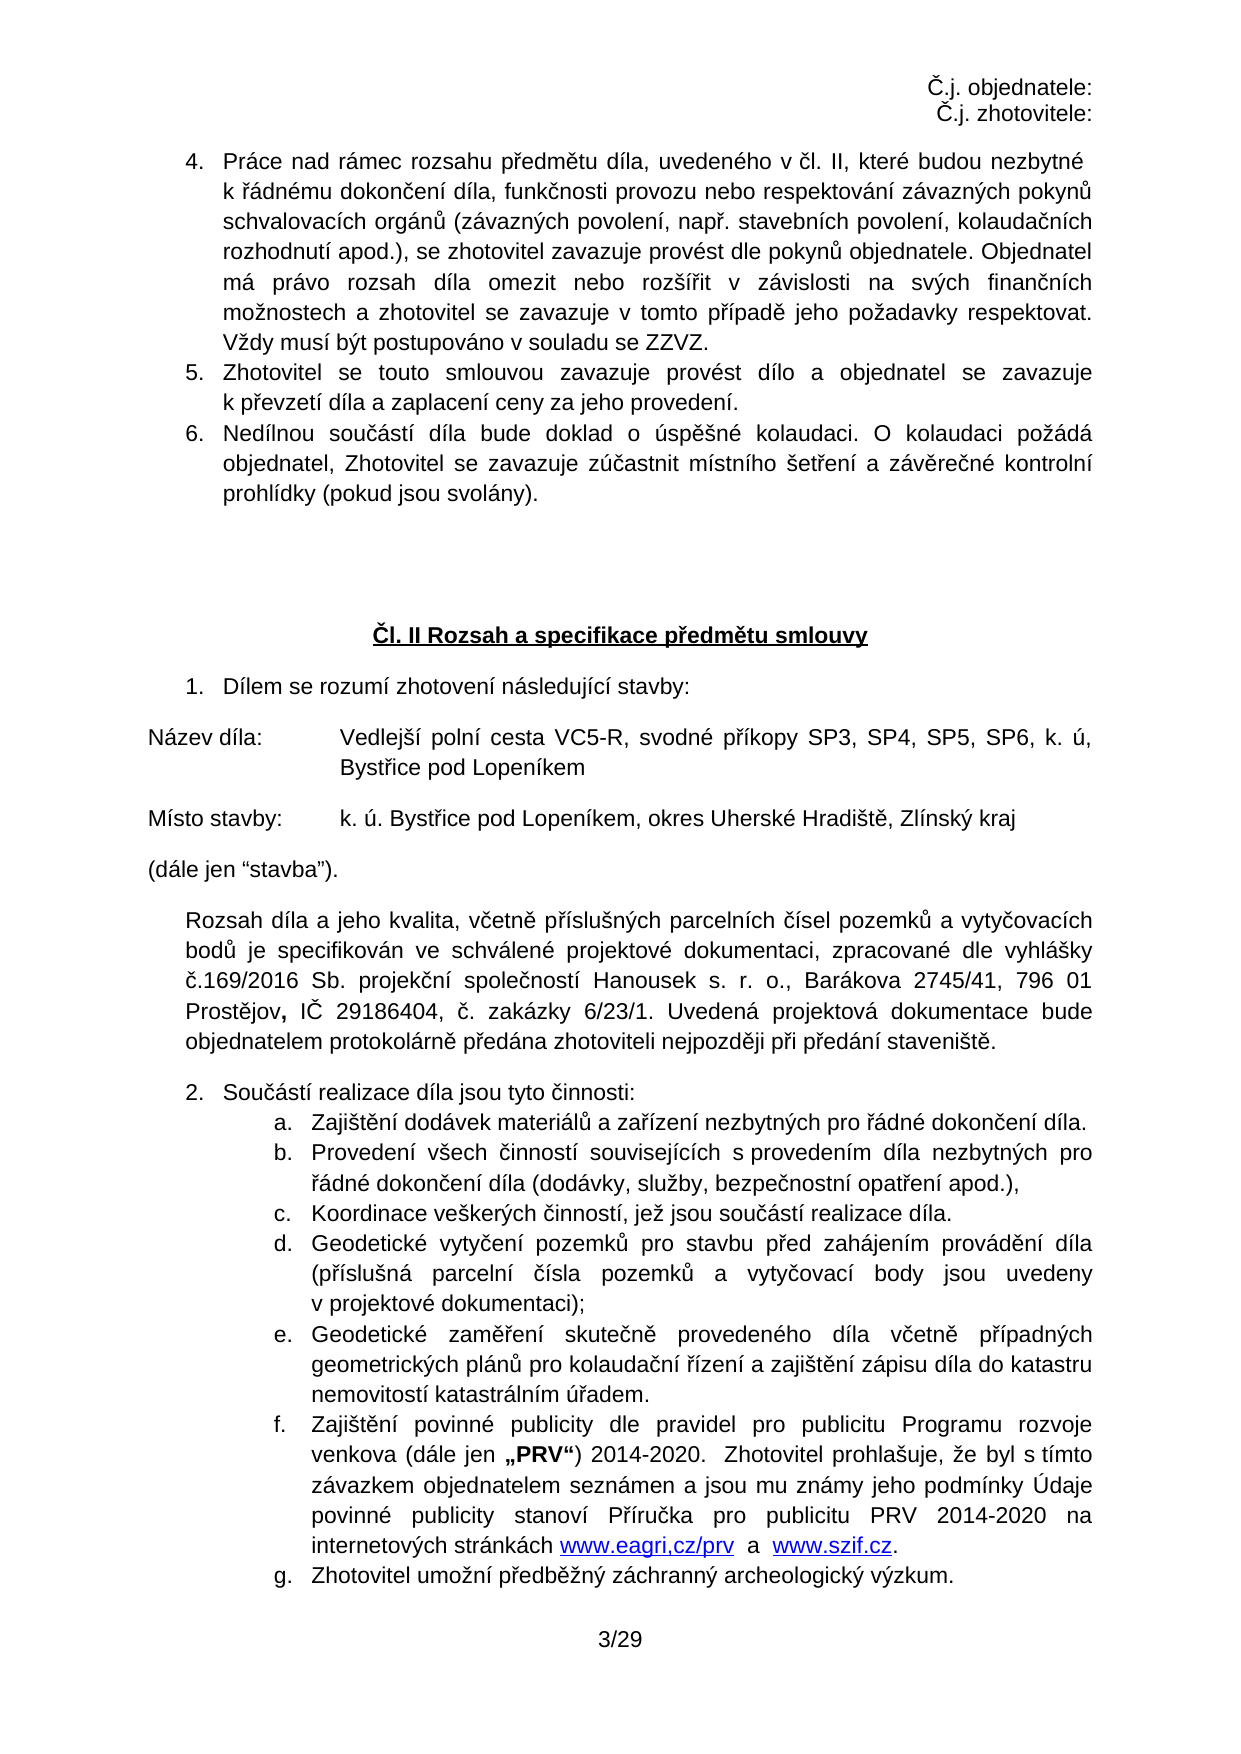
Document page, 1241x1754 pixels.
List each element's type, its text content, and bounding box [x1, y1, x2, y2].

list Nedílnou součástí díla bude doklad o úspěšné kolaudaci. O kolaudaci požádá objednatel, Zhotovitel se zavazuje zúčastnit místního šetření a závěrečné kontrolní prohlídky (pokud jsou svolány). [185, 419, 1093, 506]
text Rozsah díla a jeho kvalita, včetně příslušných parcelních čísel pozemků a vytyčovacích bodů je specifikován ve schválené projektové dokumentaci, zpracované dle vyhlášky č.169/2016 Sb. projekční společností Hanousek s. r. o., Barákova 2745/41, 796 01 Prostějov, IČ 29186404, č. zakázky 6/23/1. Uvedená projektová dokumentace bude objednatelem protokolárně předána zhotoviteli nejpozději při předání staveniště. [185, 907, 1093, 1054]
list Zajištění povinné publicity dle pravidel pro publicitu Programu rozvoje venkova (dále jen „PRV“) 2014-2020. Zhotovitel prohlašuje, že byl s tímto závazkem objednatelem seznámen a jsou mu známy jeho podmínky Údaje povinné publicity stanoví Příručka pro publicitu PRV 2014-2020 na internetových stránkách www.eagri,cz/prv a www.szif.cz. [274, 1411, 1093, 1558]
text Čl. II Rozsah a specifikace předmětu smlouvy [148, 622, 1093, 648]
list Provedení všech činností souvisejících s provedením díla nezbytných pro řádné dokončení díla (dodávky, služby, bezpečnostní opatření apod.), [274, 1139, 1093, 1196]
list Práce nad rámec rozsahu předmětu díla, uvedeného v čl. II, které budou nezbytné k řádnému dokončení díla, funkčnosti provozu nebo respektování závazných pokynů schvalovacích orgánů (závazných povolení, např. stavebních povolení, kolaudačních rozhodnutí apod.), se zhotovitel zavazuje provést dle pokynů objednatele. Objednatel má právo rozsah díla omezit nebo rozšířit v závislosti na svých finančních možnostech a zhotovitel se zavazuje v tomto případě jeho požadavky respektovat. Vždy musí být postupováno v souladu se ZZVZ. [185, 148, 1093, 355]
list Součástí realizace díla jsou tyto činnosti: [185, 1079, 1093, 1105]
list Geodetické zaměření skutečně provedeného díla včetně případných geometrických plánů pro kolaudační řízení a zajištění zápisu díla do katastru nemovitostí katastrálním úřadem. [274, 1321, 1093, 1407]
list Dílem se rozumí zhotovení následující stavby: [185, 673, 1093, 699]
list Zajištění dodávek materiálů a zařízení nezbytných pro řádné dokončení díla. [274, 1109, 1093, 1135]
list Zhotovitel umožní předběžný záchranný archeologický výzkum. [274, 1562, 1093, 1588]
text Název díla: Vedlejší polní cesta VC5-R, svodné příkopy SP3, SP4, SP5, SP6, k. ú, Bystřice pod Lopeníkem [148, 724, 1093, 780]
list Geodetické vytyčení pozemků pro stavbu před zahájením provádění díla (příslušná parcelní čísla pozemků a vytyčovací body jsou uvedeny v projektové dokumentaci); [274, 1230, 1093, 1317]
list Koordinace veškerých činností, jež jsou součástí realizace díla. [274, 1200, 1093, 1226]
text Místo stavby: k. ú. Bystřice pod Lopeníkem, okres Uherské Hradiště, Zlínský kraj [148, 805, 1093, 831]
list Zhotovitel se touto smlouvou zavazuje provést dílo a objednatel se zavazuje k převzetí díla a zaplacení ceny za jeho provedení. [185, 359, 1093, 416]
text (dále jen “stavba”). [148, 856, 1093, 882]
